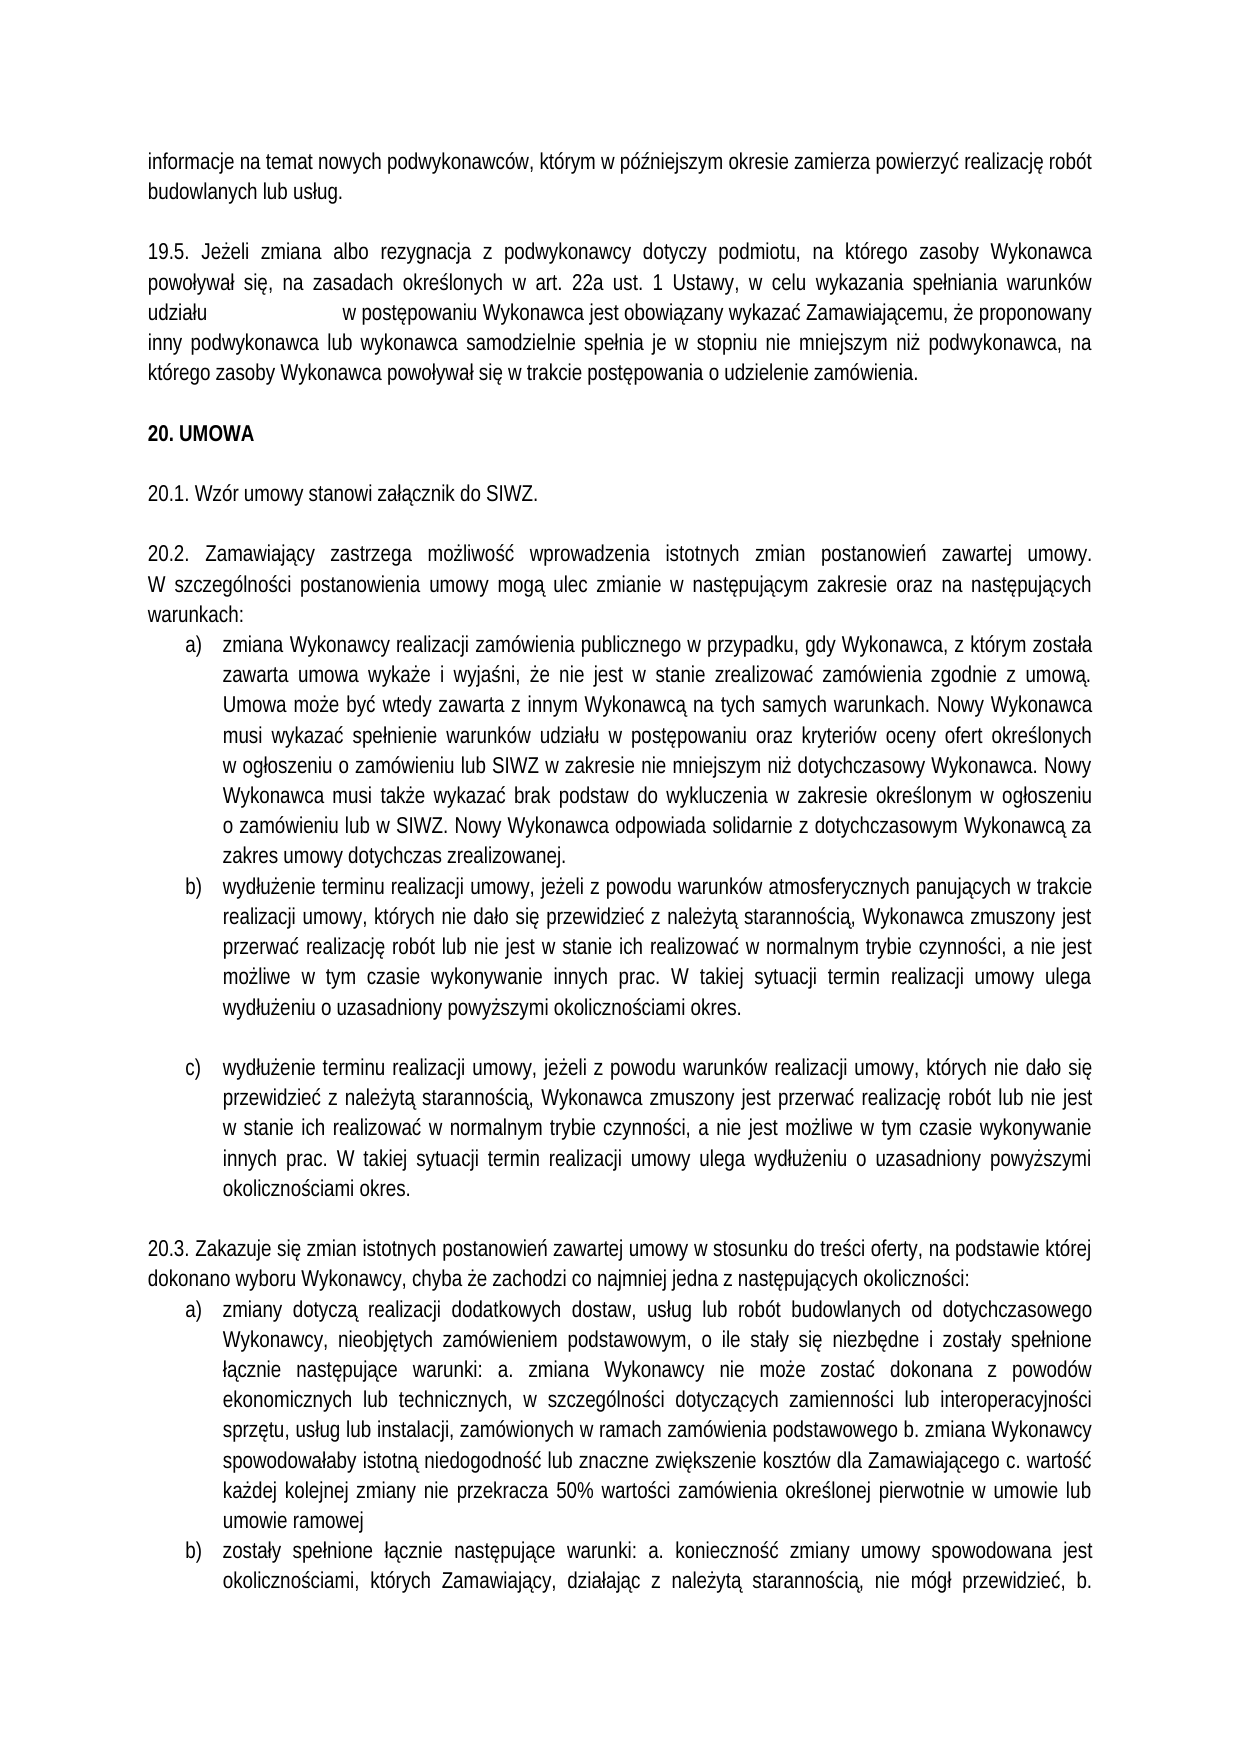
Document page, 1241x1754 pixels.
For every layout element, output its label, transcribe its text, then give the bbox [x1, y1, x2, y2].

list wydłużenie terminu realizacji umowy, jeżeli z powodu warunków realizacji umowy, których nie dało się przewidzieć z należytą starannością, Wykonawca zmuszony jest przerwać realizację robót lub nie jest w stanie ich realizować w normalnym trybie czynności, a nie jest możliwe w tym czasie wykonywanie innych prac. W takiej sytuacji termin realizacji umowy ulega wydłużeniu o uzasadniony powyższymi okolicznościami okres. [185, 1054, 1092, 1201]
text 20.1. Wzór umowy stanowi załącznik do SIWZ. [148, 480, 1092, 506]
text 20.3. Zakazuje się zmian istotnych postanowień zawartej umowy w stosunku do treści oferty, na podstawie której dokonano wyboru Wykonawcy, chyba że zachodzi co najmniej jedna z następujących okoliczności: [148, 1235, 1092, 1292]
text 19.5. Jeżeli zmiana albo rezygnacja z podwykonawcy dotyczy podmiotu, na którego zasoby Wykonawca powoływał się, na zasadach określonych w art. 22a ust. 1 Ustawy, w celu wykazania spełniania warunków udziału w postępowaniu Wykonawca jest obowiązany wykazać Zamawiającemu, że proponowany inny podwykonawca lub wykonawca samodzielnie spełnia je w stopniu nie mniejszym niż podwykonawca, na którego zasoby Wykonawca powoływał się w trakcie postępowania o udzielenie zamówienia. [148, 238, 1092, 386]
list zmiany dotyczą realizacji dodatkowych dostaw, usług lub robót budowlanych od dotychczasowego Wykonawcy, nieobjętych zamówieniem podstawowym, o ile stały się niezbędne i zostały spełnione łącznie następujące warunki: a. zmiana Wykonawcy nie może zostać dokonana z powodów ekonomicznych lub technicznych, w szczególności dotyczących zamienności lub interoperacyjności sprzętu, usług lub instalacji, zamówionych w ramach zamówienia podstawowego b. zmiana Wykonawcy spowodowałaby istotną niedogodność lub znaczne zwiększenie kosztów dla Zamawiającego c. wartość każdej kolejnej zmiany nie przekracza 50% wartości zamówienia określonej pierwotnie w umowie lub umowie ramowej [185, 1296, 1092, 1533]
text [148, 148, 1092, 204]
text 20. UMOWA [148, 419, 1092, 446]
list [185, 1537, 1092, 1594]
list wydłużenie terminu realizacji umowy, jeżeli z powodu warunków atmosferycznych panujących w trakcie realizacji umowy, których nie dało się przewidzieć z należytą starannością, Wykonawca zmuszony jest przerwać realizację robót lub nie jest w stanie ich realizować w normalnym trybie czynności, a nie jest możliwe w tym czasie wykonywanie innych prac. W takiej sytuacji termin realizacji umowy ulega wydłużeniu o uzasadniony powyższymi okolicznościami okres. [185, 873, 1092, 1020]
list zmiana Wykonawcy realizacji zamówienia publicznego w przypadku, gdy Wykonawca, z którym została zawarta umowa wykaże i wyjaśni, że nie jest w stanie zrealizować zamówienia zgodnie z umową. Umowa może być wtedy zawarta z innym Wykonawcą na tych samych warunkach. Nowy Wykonawca musi wykazać spełnienie warunków udziału w postępowaniu oraz kryteriów oceny ofert określonych w ogłoszeniu o zamówieniu lub SIWZ w zakresie nie mniejszym niż dotychczasowy Wykonawca. Nowy Wykonawca musi także wykazać brak podstaw do wykluczenia w zakresie określonym w ogłoszeniu o zamówieniu lub w SIWZ. Nowy Wykonawca odpowiada solidarnie z dotychczasowym Wykonawcą za zakres umowy dotychczas zrealizowanej. [185, 631, 1092, 869]
text 20.2. Zamawiający zastrzega możliwość wprowadzenia istotnych zmian postanowień zawartej umowy. W szczególności postanowienia umowy mogą ulec zmianie w następującym zakresie oraz na następujących warunkach: [148, 540, 1092, 627]
